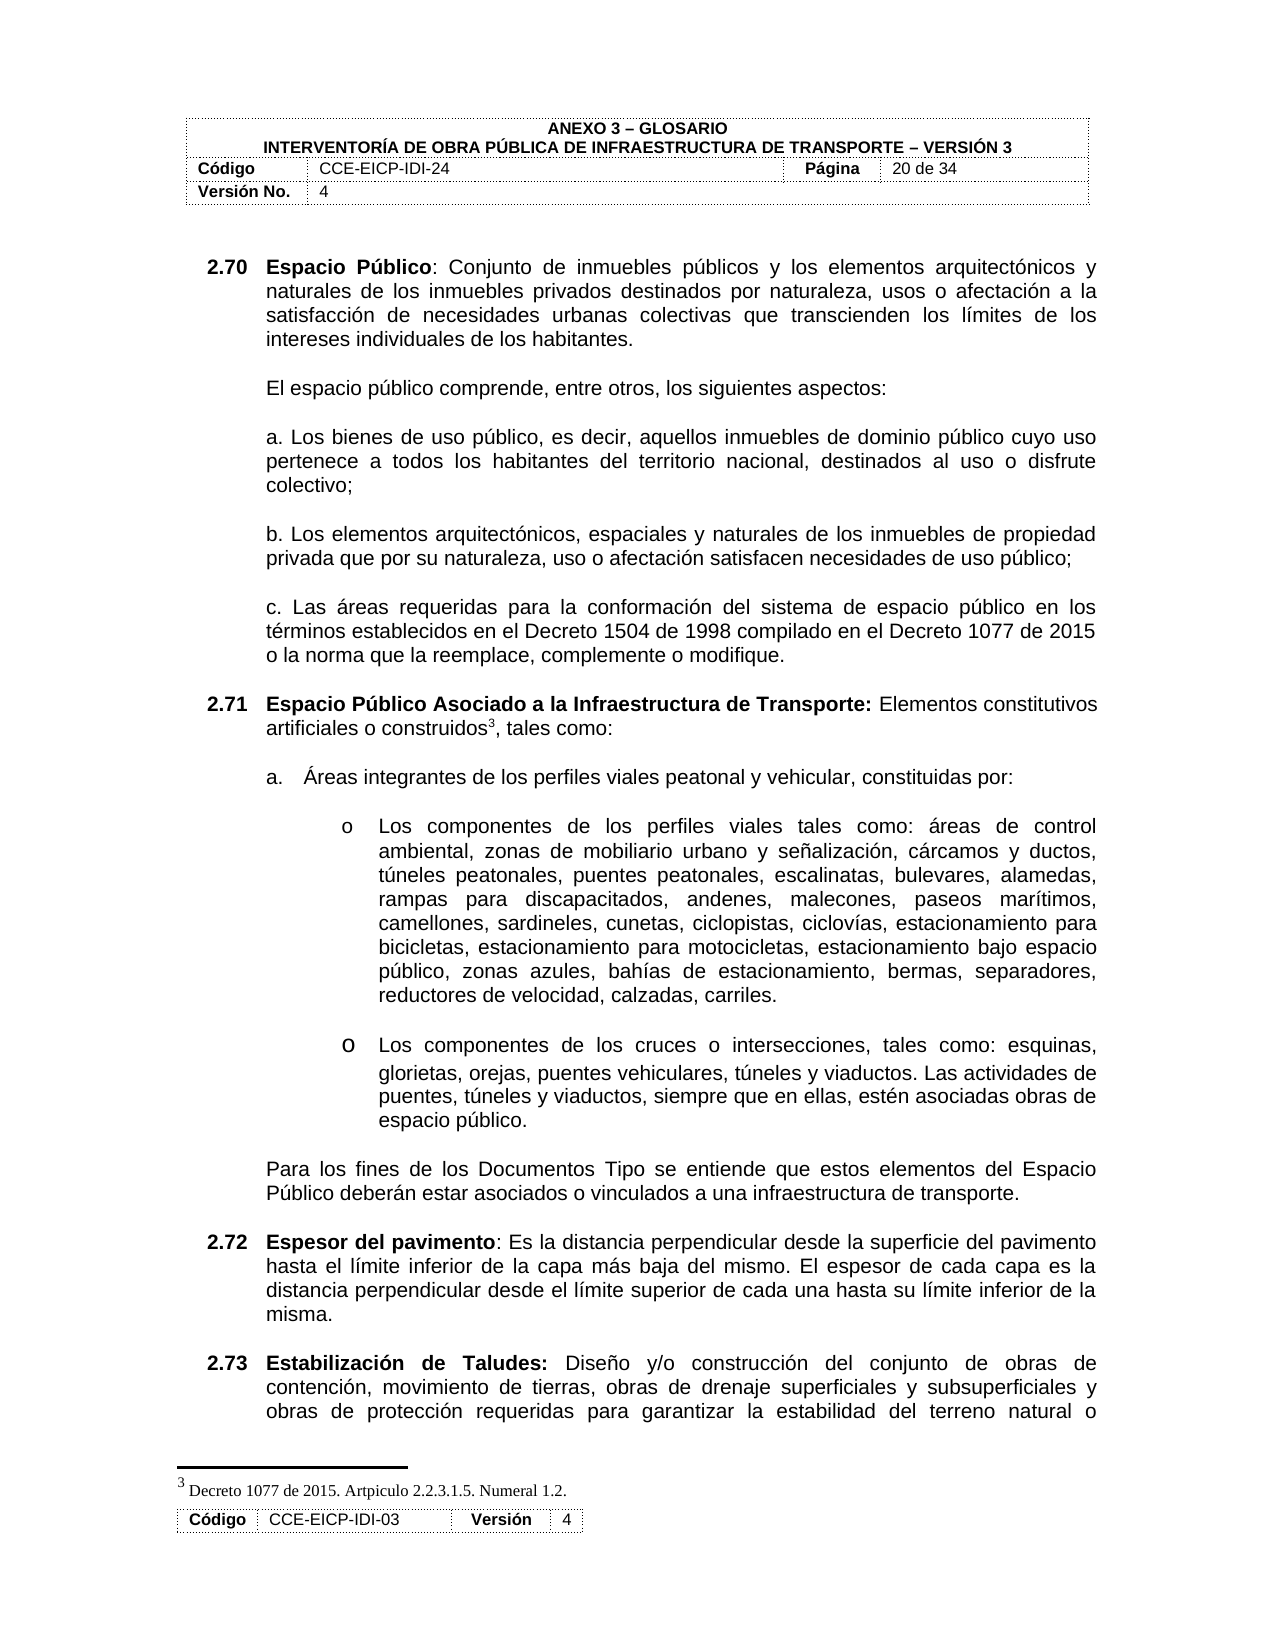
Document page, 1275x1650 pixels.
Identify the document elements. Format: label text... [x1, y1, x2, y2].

list Espacio Público Asociado a la Infraestructura de Transporte: Elementos constitutivos artificiales o construidos, tales como: [207, 692, 1098, 739]
list Áreas integrantes de los perfiles viales peatonal y vehicular, constituidas por: [266, 764, 1098, 788]
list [207, 1351, 1098, 1423]
text b. Los elementos arquitectónicos, espaciales y naturales de los inmuebles de propiedad privada que por su naturaleza, uso o afectación satisfacen necesidades de uso público; [266, 522, 1098, 570]
text c. Las áreas requeridas para la conformación del sistema de espacio público en los términos establecidos en el Decreto 1504 de 1998 compilado en el Decreto 1077 de 2015 o la norma que la reemplace, complemente o modifique. [266, 595, 1098, 667]
list Espesor del pavimento: Es la distancia perpendicular desde la superficie del pavimento hasta el límite inferior de la capa más baja del mismo. El espesor de cada capa es la distancia perpendicular desde el límite superior de cada una hasta su límite inferior de la misma. [207, 1230, 1098, 1326]
text Para los fines de los Documentos Tipo se entiende que estos elementos del Espacio Público deberán estar asociados o vinculados a una infraestructura de transporte. [266, 1157, 1098, 1205]
text El espacio público comprende, entre otros, los siguientes aspectos: [266, 376, 1098, 400]
list Los componentes de los perfiles viales tales como: áreas de control ambiental, zonas de mobiliario urbano y señalización, cárcamos y ductos, túneles peatonales, puentes peatonales, escalinatas, bulevares, alamedas, rampas para discapacitados, andenes, malecones, paseos marítimos, camellones, sardineles, cunetas, ciclopistas, ciclovías, estacionamiento para bicicletas, estacionamiento para motocicletas, estacionamiento bajo espacio público, zonas azules, bahías de estacionamiento, bermas, separadores, reductores de velocidad, calzadas, carriles. [341, 813, 1098, 1007]
list Espacio Público: Conjunto de inmuebles públicos y los elementos arquitectónicos y naturales de los inmuebles privados destinados por naturaleza, usos o afectación a la satisfacción de necesidades urbanas colectivas que transcienden los límites de los intereses individuales de los habitantes. [207, 255, 1098, 351]
list Los componentes de los cruces o intersecciones, tales como: esquinas, glorietas, orejas, puentes vehiculares, túneles y viaductos. Las actividades de puentes, túneles y viaductos, siempre que en ellas, estén asociadas obras de espacio público. [341, 1032, 1098, 1132]
text a. Los bienes de uso público, es decir, aquellos inmuebles de dominio público cuyo uso pertenece a todos los habitantes del territorio nacional, destinados al uso o disfrute colectivo; [266, 425, 1098, 497]
